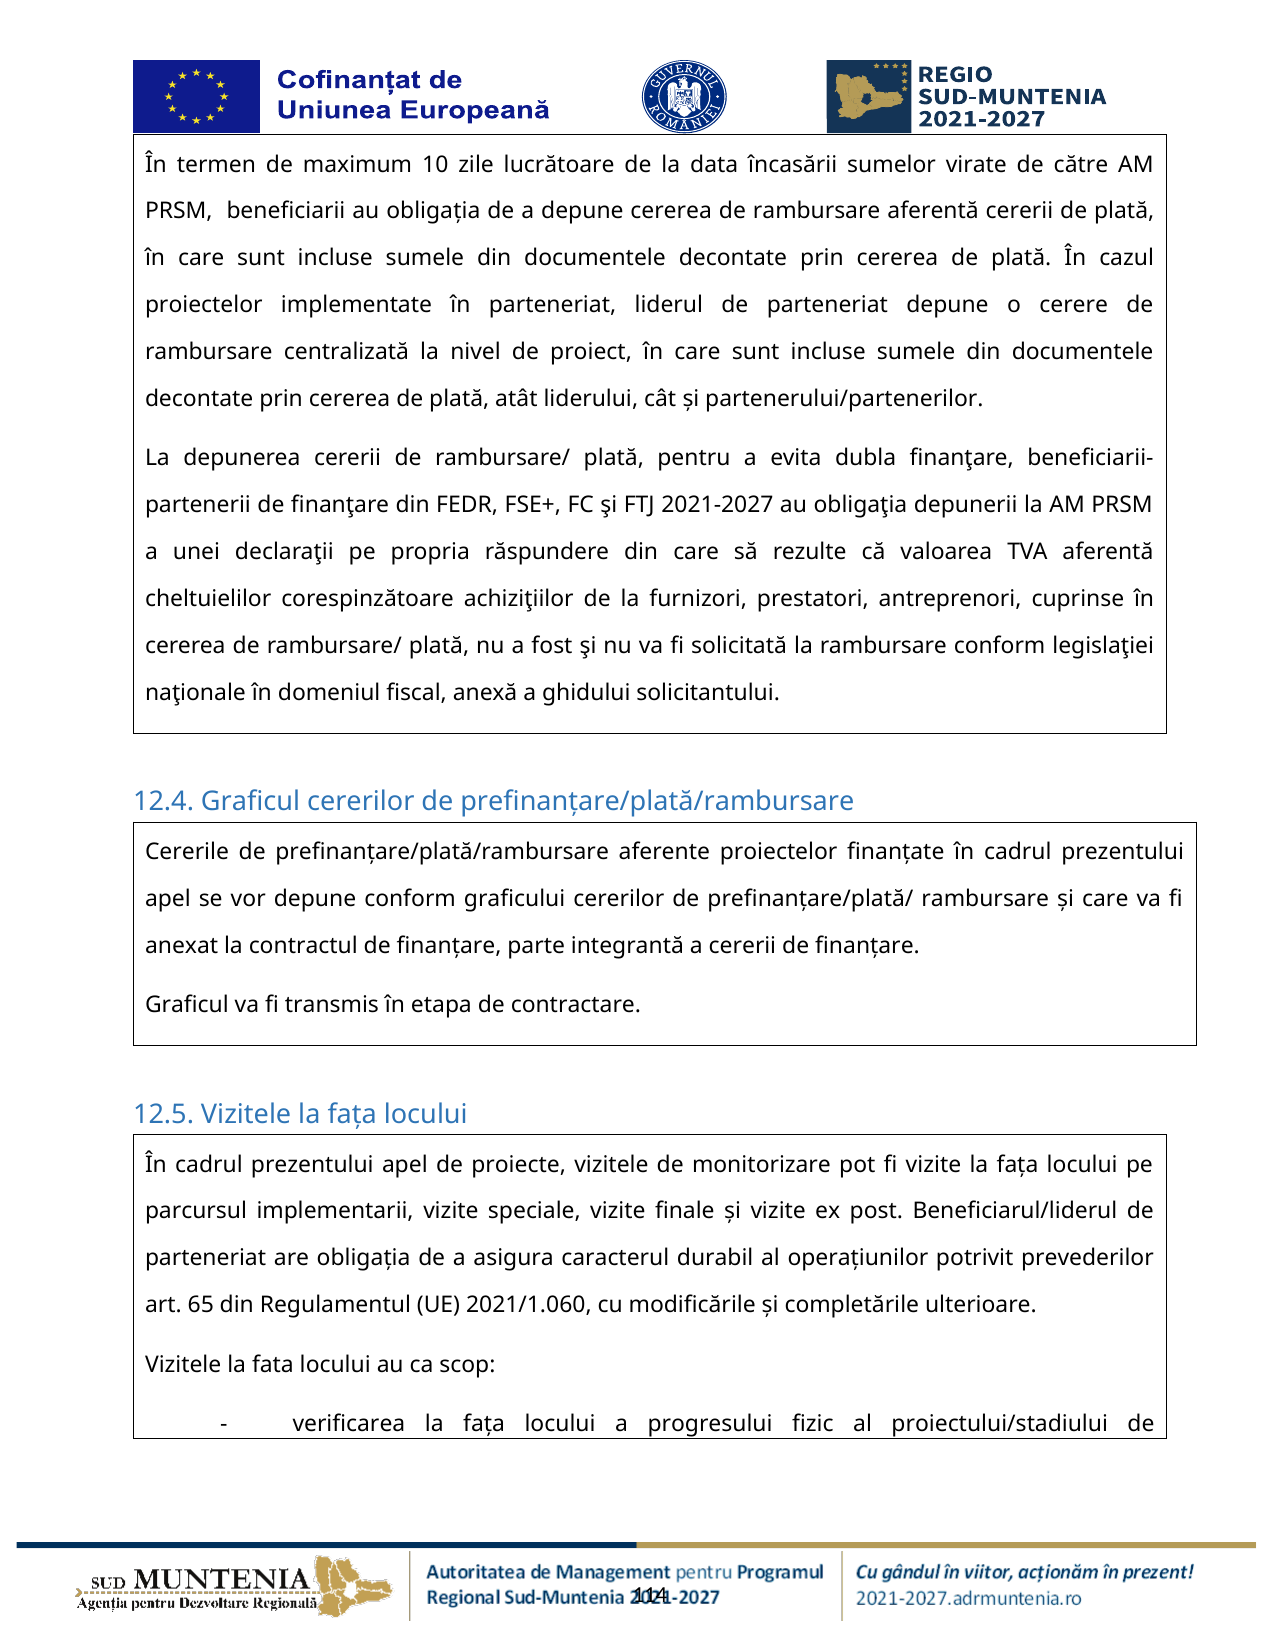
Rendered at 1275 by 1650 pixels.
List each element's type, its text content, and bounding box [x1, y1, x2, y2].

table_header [134, 135, 1166, 733]
picture [16, 1542, 1257, 1622]
subtitle 12.4. Graficul cererilor de prefinanțare/plată/rambursare [133, 782, 1167, 819]
subtitle 12.5. Vizitele la fața locului [133, 1094, 1167, 1131]
table_header Cererile de prefinanțare/plată/rambursare aferente proiectelor finanțate în cadrul prezentului apel se vor depune conform graficului cererilor de prefinanțare/plată/ rambursare și care va fi anexat la contractul de finanţare, parte integrantă a cererii de finanțare. Graficul va fi transmis în etapa de contractare. [134, 823, 1196, 1045]
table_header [134, 1135, 1166, 1438]
